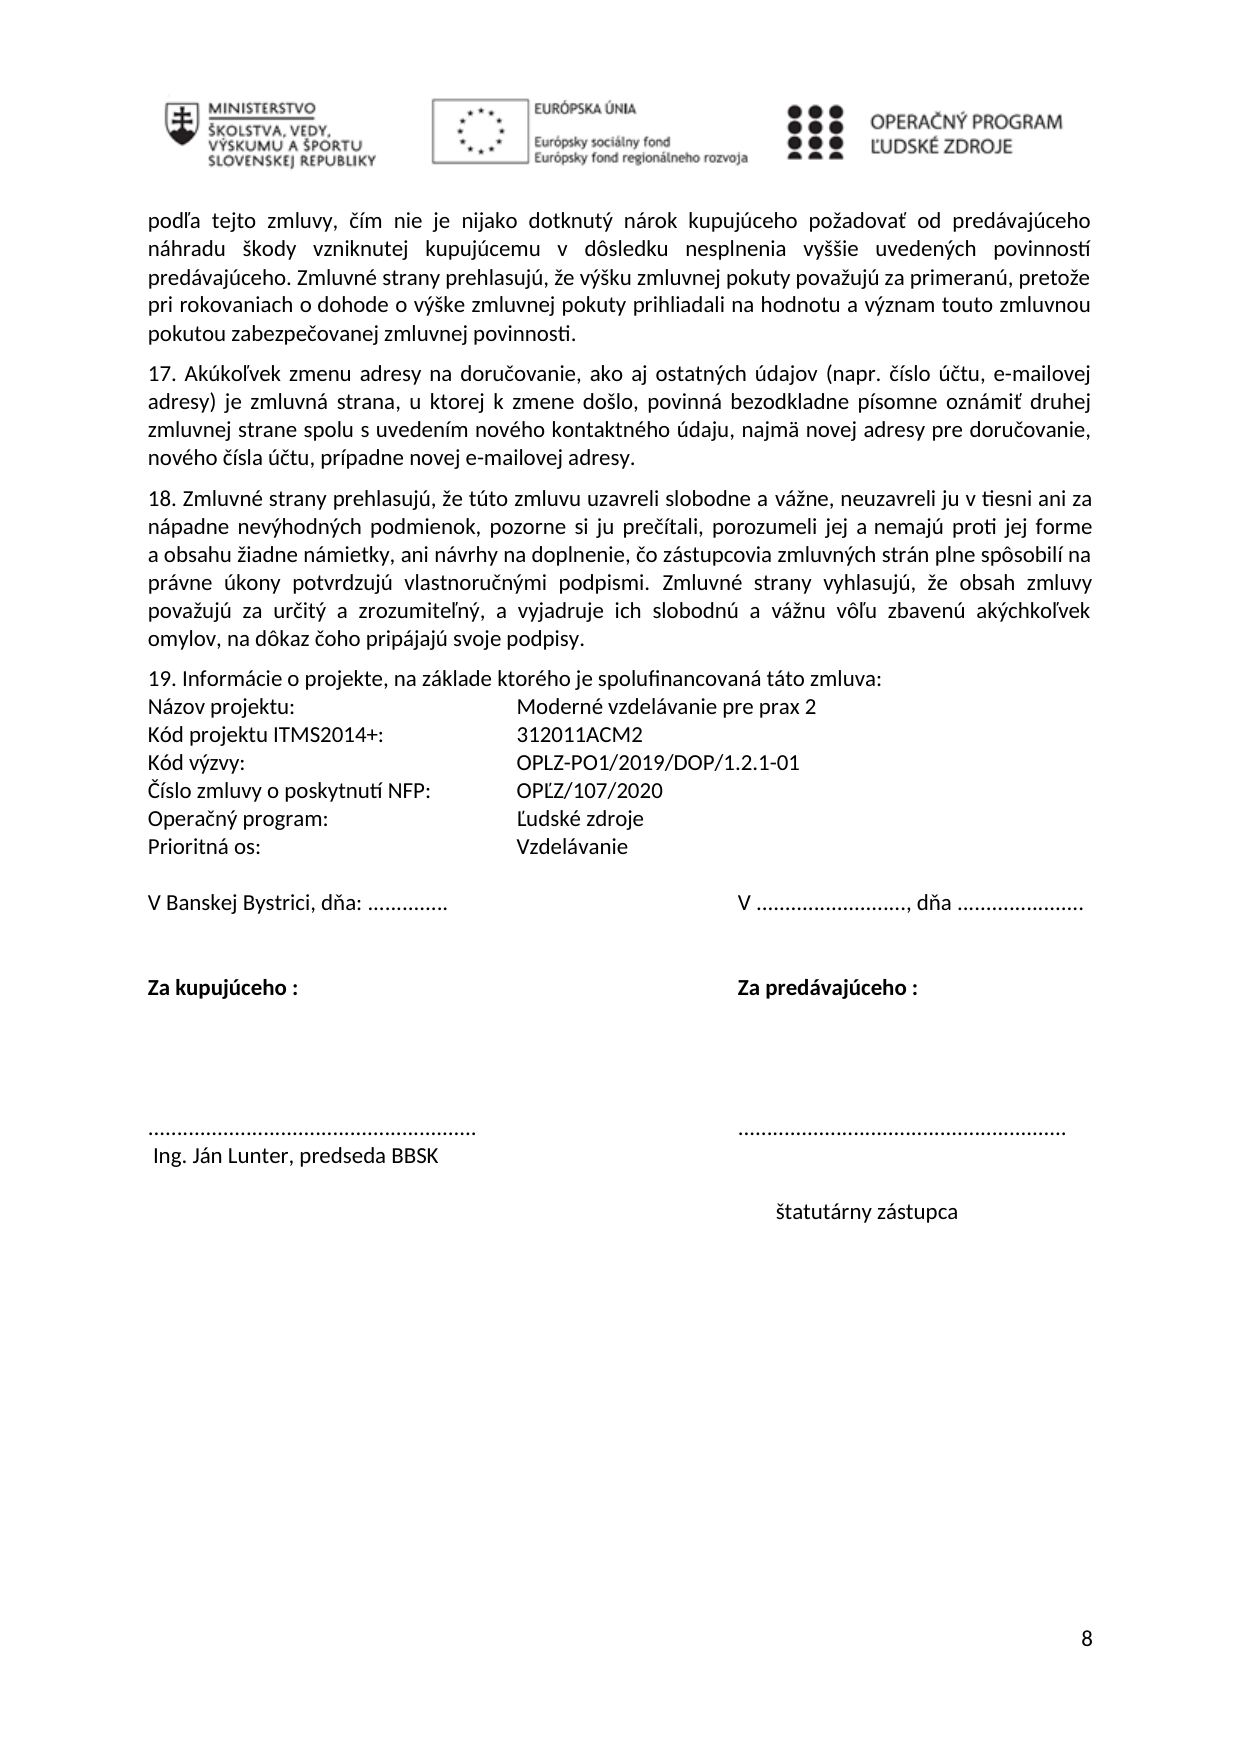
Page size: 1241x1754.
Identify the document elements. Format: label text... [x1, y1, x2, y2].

text Názov projektu: Moderné vzdelávanie pre prax 2 [148, 692, 1093, 720]
text 19. Informácie o projekte, na základe ktorého je spolufinancovaná táto zmluva: [148, 664, 1093, 692]
text 17. Akúkoľvek zmenu adresy na doručovanie, ako aj ostatných údajov (napr. číslo účtu, e-mailovej adresy) je zmluvná strana, u ktorej k zmene došlo, povinná bezodkladne písomne oznámiť druhej zmluvnej strane spolu s uvedením nového kontaktného údaju, najmä novej adresy pre doručovanie, nového čísla účtu, prípadne novej e-mailovej adresy. [148, 359, 1093, 471]
text štatutárny zástupca [148, 1197, 1093, 1225]
text Prioritná os: Vzdelávanie [148, 832, 1093, 861]
picture [147, 73, 1092, 207]
text Za kupujúceho : Za predávajúceho : [148, 973, 1093, 1001]
text Kód projektu ITMS2014+: 312011ACM2 [148, 720, 1093, 748]
text ......................................................... ......................................................... [148, 1113, 1093, 1141]
text Číslo zmluvy o poskytnutí NFP: OPĽZ/107/2020 [148, 776, 1093, 804]
text 18. Zmluvné strany prehlasujú, že túto zmluvu uzavreli slobodne a vážne, neuzavreli ju v tiesni ani za nápadne nevýhodných podmienok, pozorne si ju prečítali, porozumeli jej a nemajú proti jej forme a obsahu žiadne námietky, ani návrhy na doplnenie, čo zástupcovia zmluvných strán plne spôsobilí na právne úkony potvrdzujú vlastnoručnými podpismi. Zmluvné strany vyhlasujú, že obsah zmluvy považujú za určitý a zrozumiteľný, a vyjadruje ich slobodnú a vážnu vôľu zbavenú akýchkoľvek omylov, na dôkaz čoho pripájajú svoje podpisy. [148, 484, 1093, 652]
text Ing. Ján Lunter, predseda BBSK [148, 1141, 1093, 1169]
text V Banskej Bystrici, dňa: .............. V .........................., dňa ...................... [148, 888, 1093, 917]
text Kód výzvy: OPLZ-PO1/2019/DOP/1.2.1-01 [148, 748, 1093, 776]
text Operačný program: Ľudské zdroje [148, 804, 1093, 832]
